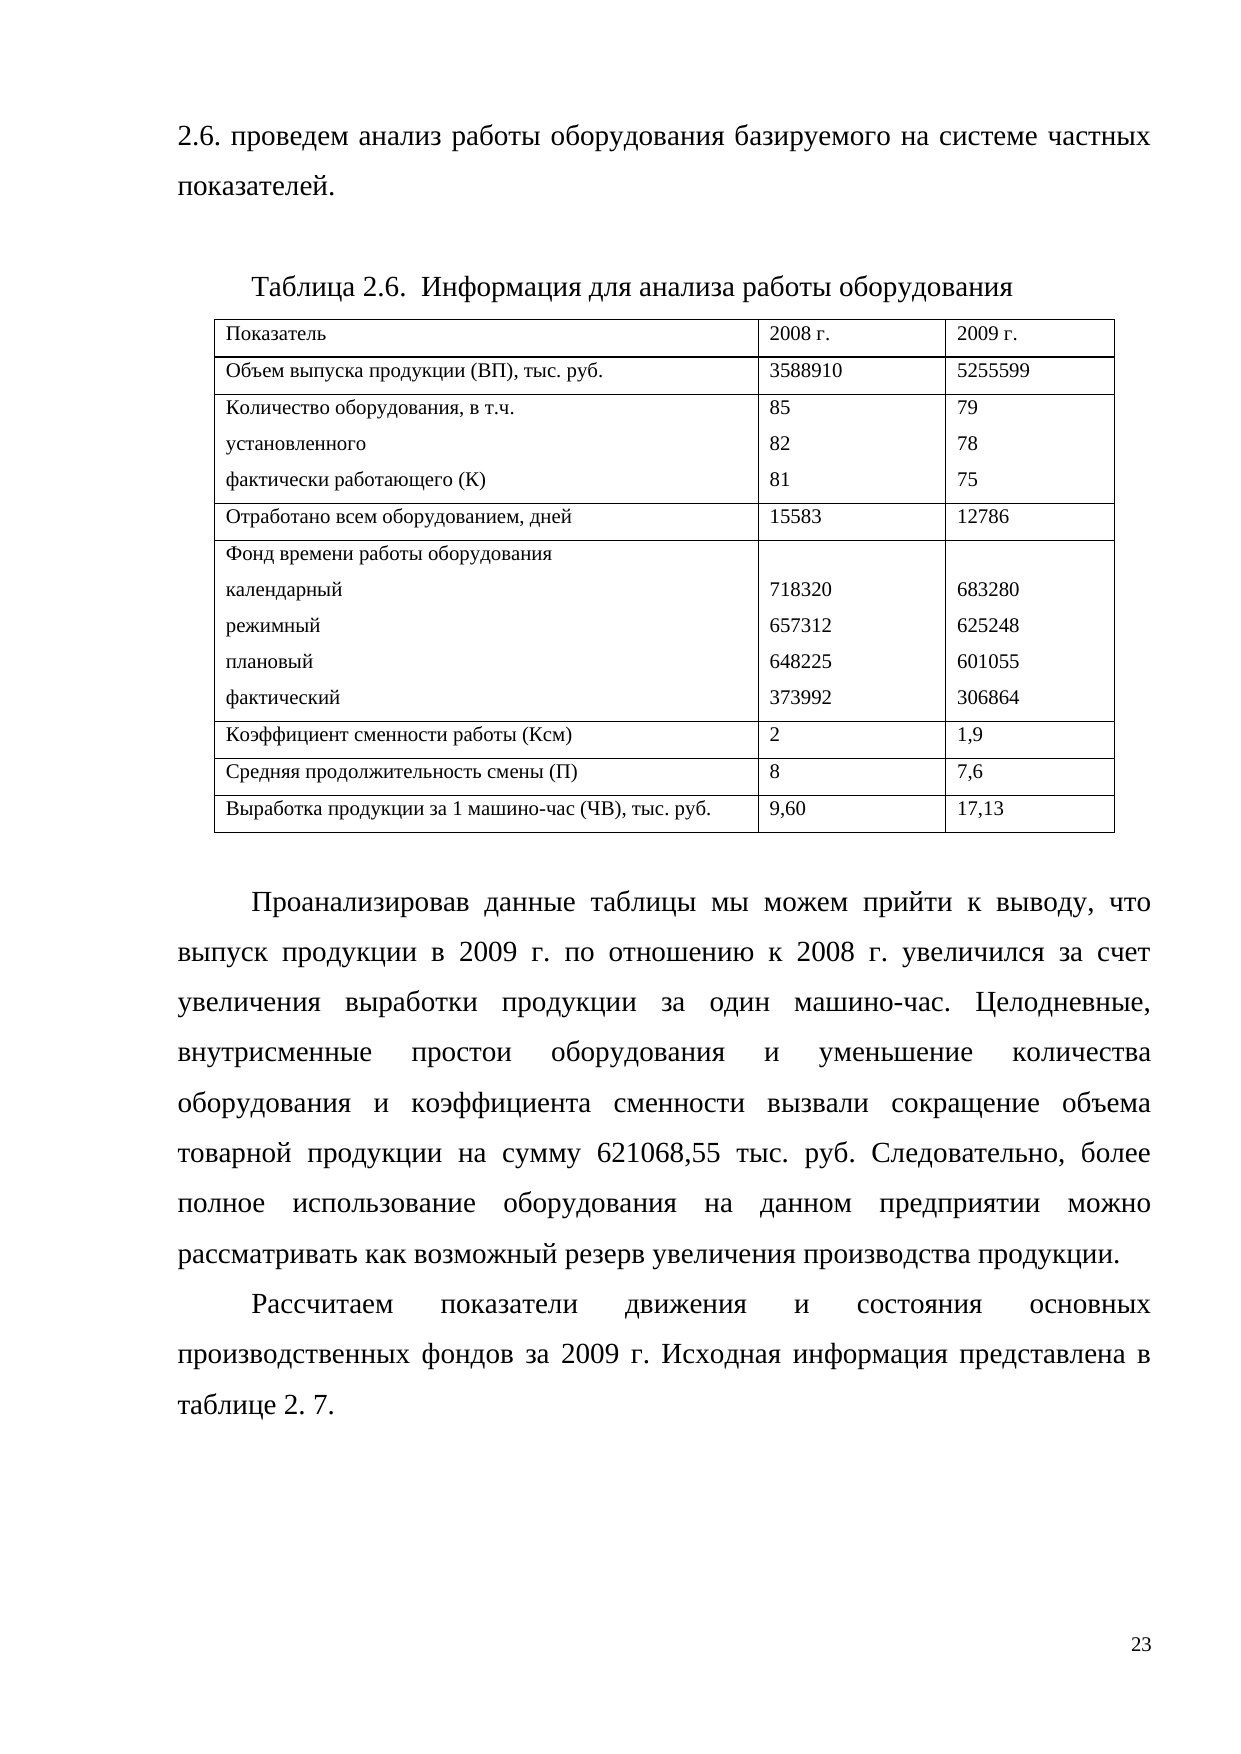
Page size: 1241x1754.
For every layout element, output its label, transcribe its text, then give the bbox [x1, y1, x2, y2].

table_cell 12786 [946, 504, 1114, 540]
text Рассчитаем показатели движения и состояния основных производственных фондов за 2009 г. Исходная информация представлена в таблице 2. 7. [177, 1286, 1152, 1420]
table_cell 2 [759, 722, 945, 758]
table_header 2009 г. [946, 320, 1114, 356]
table_cell Средняя продолжительность смены (П) [215, 759, 758, 795]
table_cell 683280 625248 601055 306864 [946, 541, 1114, 721]
table_cell 1,9 [946, 722, 1114, 758]
table_cell 17,13 [946, 796, 1114, 832]
table_cell Выработка продукции за 1 машино-час (ЧВ), тыс. руб. [215, 796, 758, 832]
table_header 2008 г. [759, 320, 945, 356]
table_cell Объем выпуска продукции (ВП), тыс. руб. [215, 358, 758, 393]
table_cell Коэффициент сменности работы (Ксм) [215, 722, 758, 758]
table_cell 8 [759, 759, 945, 795]
table_cell 79 78 75 [946, 395, 1114, 503]
table_header Показатель [215, 320, 758, 356]
table_cell 3588910 [759, 358, 945, 393]
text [177, 118, 1152, 202]
table_cell Фонд времени работы оборудования календарный режимный плановый фактический [215, 541, 758, 721]
table_cell 718320 657312 648225 373992 [759, 541, 945, 721]
table_cell Количество оборудования, в т.ч. установленного фактически работающего (К) [215, 395, 758, 503]
text Таблица 2.6. Информация для анализа работы оборудования [177, 269, 1152, 303]
table_cell Отработано всем оборудованием, дней [215, 504, 758, 540]
table_cell 15583 [759, 504, 945, 540]
table_cell 85 82 81 [759, 395, 945, 503]
table_cell 7,6 [946, 759, 1114, 795]
table_cell 5255599 [946, 358, 1114, 393]
text Проанализировав данные таблицы мы можем прийти к выводу, что выпуск продукции в 2009 г. по отношению к 2008 г. увеличился за счет увеличения выработки продукции за один машино-час. Целодневные, внутрисменные простои оборудования и уменьшение количества оборудования и коэффициента сменности вызвали сокращение объема товарной продукции на сумму 621068,55 тыс. руб. Следовательно, более полное использование оборудования на данном предприятии можно рассматривать как возможный резерв увеличения производства продукции. [177, 884, 1152, 1269]
table_cell 9,60 [759, 796, 945, 832]
